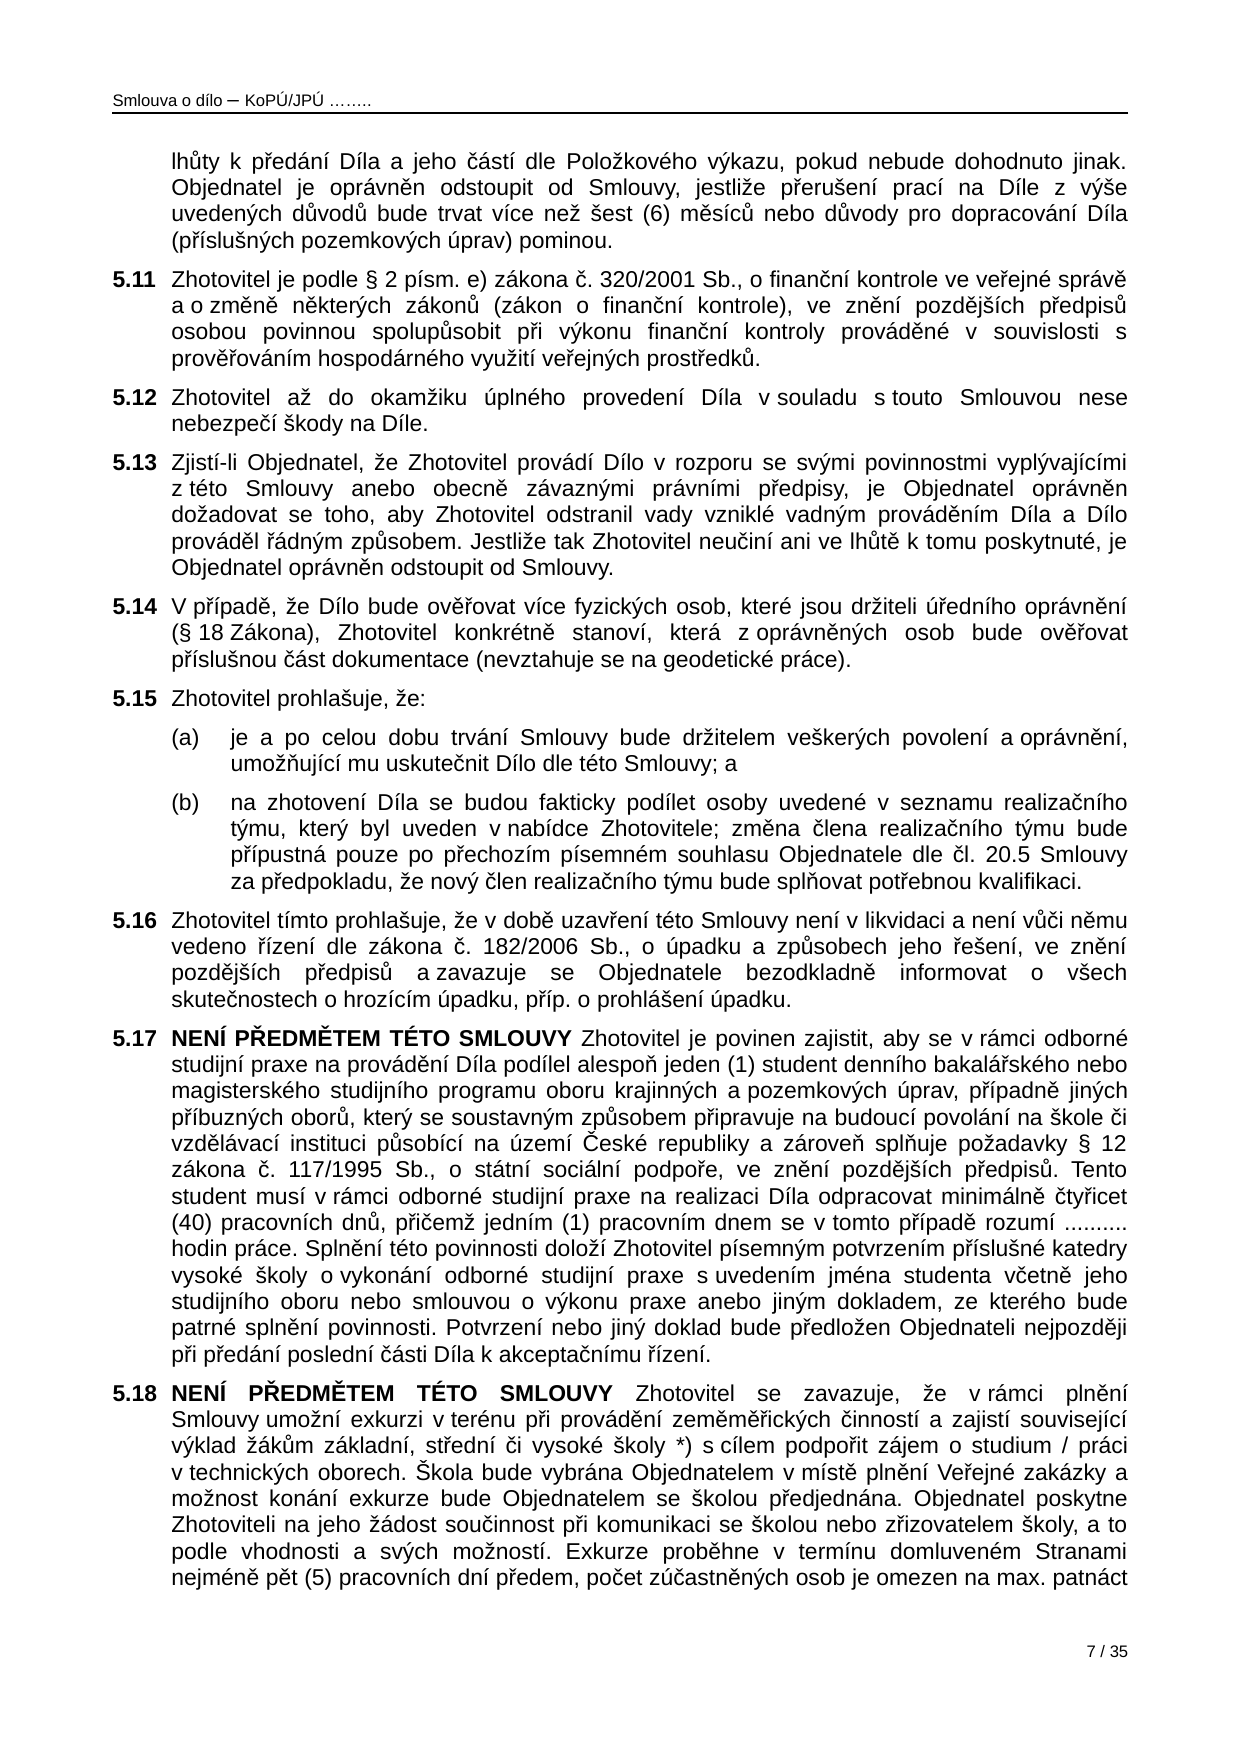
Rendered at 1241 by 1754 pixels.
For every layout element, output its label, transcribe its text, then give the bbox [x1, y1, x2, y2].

text NENÍ PŘEDMĚTEM TÉTO SMLOUVY Zhotovitel je povinen zajistit, aby se v rámci odborné studijní praxe na provádění Díla podílel alespoň jeden (1) student denního bakalářského nebo magisterského studijního programu oboru krajinných a pozemkových úprav, případně jiných příbuzných oborů, který se soustavným způsobem připravuje na budoucí povolání na škole či vzdělávací instituci působící na území České republiky a zároveň splňuje požadavky § 12 zákona č. 117/1995 Sb., o státní sociální podpoře, ve znění pozdějších předpisů. Tento student musí v rámci odborné studijní praxe na realizaci Díla odpracovat minimálně čtyřicet (40) pracovních dnů, přičemž jedním (1) pracovním dnem se v tomto případě rozumí .......... hodin práce. Splnění této povinnosti doloží Zhotovitel písemným potvrzením příslušné katedry vysoké školy o vykonání odborné studijní praxe s uvedením jména studenta včetně jeho studijního oboru nebo smlouvou o výkonu praxe anebo jiným dokladem, ze kterého bude patrné splnění povinnosti. Potvrzení nebo jiný doklad bude předložen Objednateli nejpozději při předání poslední části Díla k akceptačnímu řízení. [112, 1024, 1128, 1367]
text Zhotovitel je podle § 2 písm. e) zákona č. 320/2001 Sb., o finanční kontrole ve veřejné správě a o změně některých zákonů (zákon o finanční kontrole), ve znění pozdějších předpisů osobou povinnou spolupůsobit při výkonu finanční kontroly prováděné v souvislosti s prověřováním hospodárného využití veřejných prostředků. [112, 266, 1128, 371]
text Zhotovitel tímto prohlašuje, že v době uzavření této Smlouvy není v likvidaci a není vůči němu vedeno řízení dle zákona č. 182/2006 Sb., o úpadku a způsobech jeho řešení, ve znění pozdějších předpisů a zavazuje se Objednatele bezodkladně informovat o všech skutečnostech o hrozícím úpadku, příp. o prohlášení úpadku. [112, 907, 1128, 1012]
text Zhotovitel prohlašuje, že: [112, 684, 1128, 711]
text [112, 148, 1128, 253]
list na zhotovení Díla se budou fakticky podílet osoby uvedené v seznamu realizačního týmu, který byl uveden v nabídce Zhotovitele; změna člena realizačního týmu bude přípustná pouze po přechozím písemném souhlasu Objednatele dle čl. 20.5 Smlouvy za předpokladu, že nový člen realizačního týmu bude splňovat potřebnou kvalifikaci. [171, 789, 1128, 894]
list je a po celou dobu trvání Smlouvy bude držitelem veškerých povolení a oprávnění, umožňující mu uskutečnit Dílo dle této Smlouvy; a [171, 723, 1128, 776]
text Zhotovitel až do okamžiku úplného provedení Díla v souladu s touto Smlouvou nese nebezpečí škody na Díle. [112, 383, 1128, 436]
text Zjistí-li Objednatel, že Zhotovitel provádí Dílo v rozporu se svými povinnostmi vyplývajícími z této Smlouvy anebo obecně závaznými právními předpisy, je Objednatel oprávněn dožadovat se toho, aby Zhotovitel odstranil vady vzniklé vadným prováděním Díla a Dílo prováděl řádným způsobem. Jestliže tak Zhotovitel neučiní ani ve lhůtě k tomu poskytnuté, je Objednatel oprávněn odstoupit od Smlouvy. [112, 449, 1128, 581]
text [112, 1379, 1128, 1590]
text V případě, že Dílo bude ověřovat více fyzických osob, které jsou držiteli úředního oprávnění (§ 18 Zákona), Zhotovitel konkrétně stanoví, která z oprávněných osob bude ověřovat příslušnou část dokumentace (nevztahuje se na geodetické práce). [112, 593, 1128, 672]
